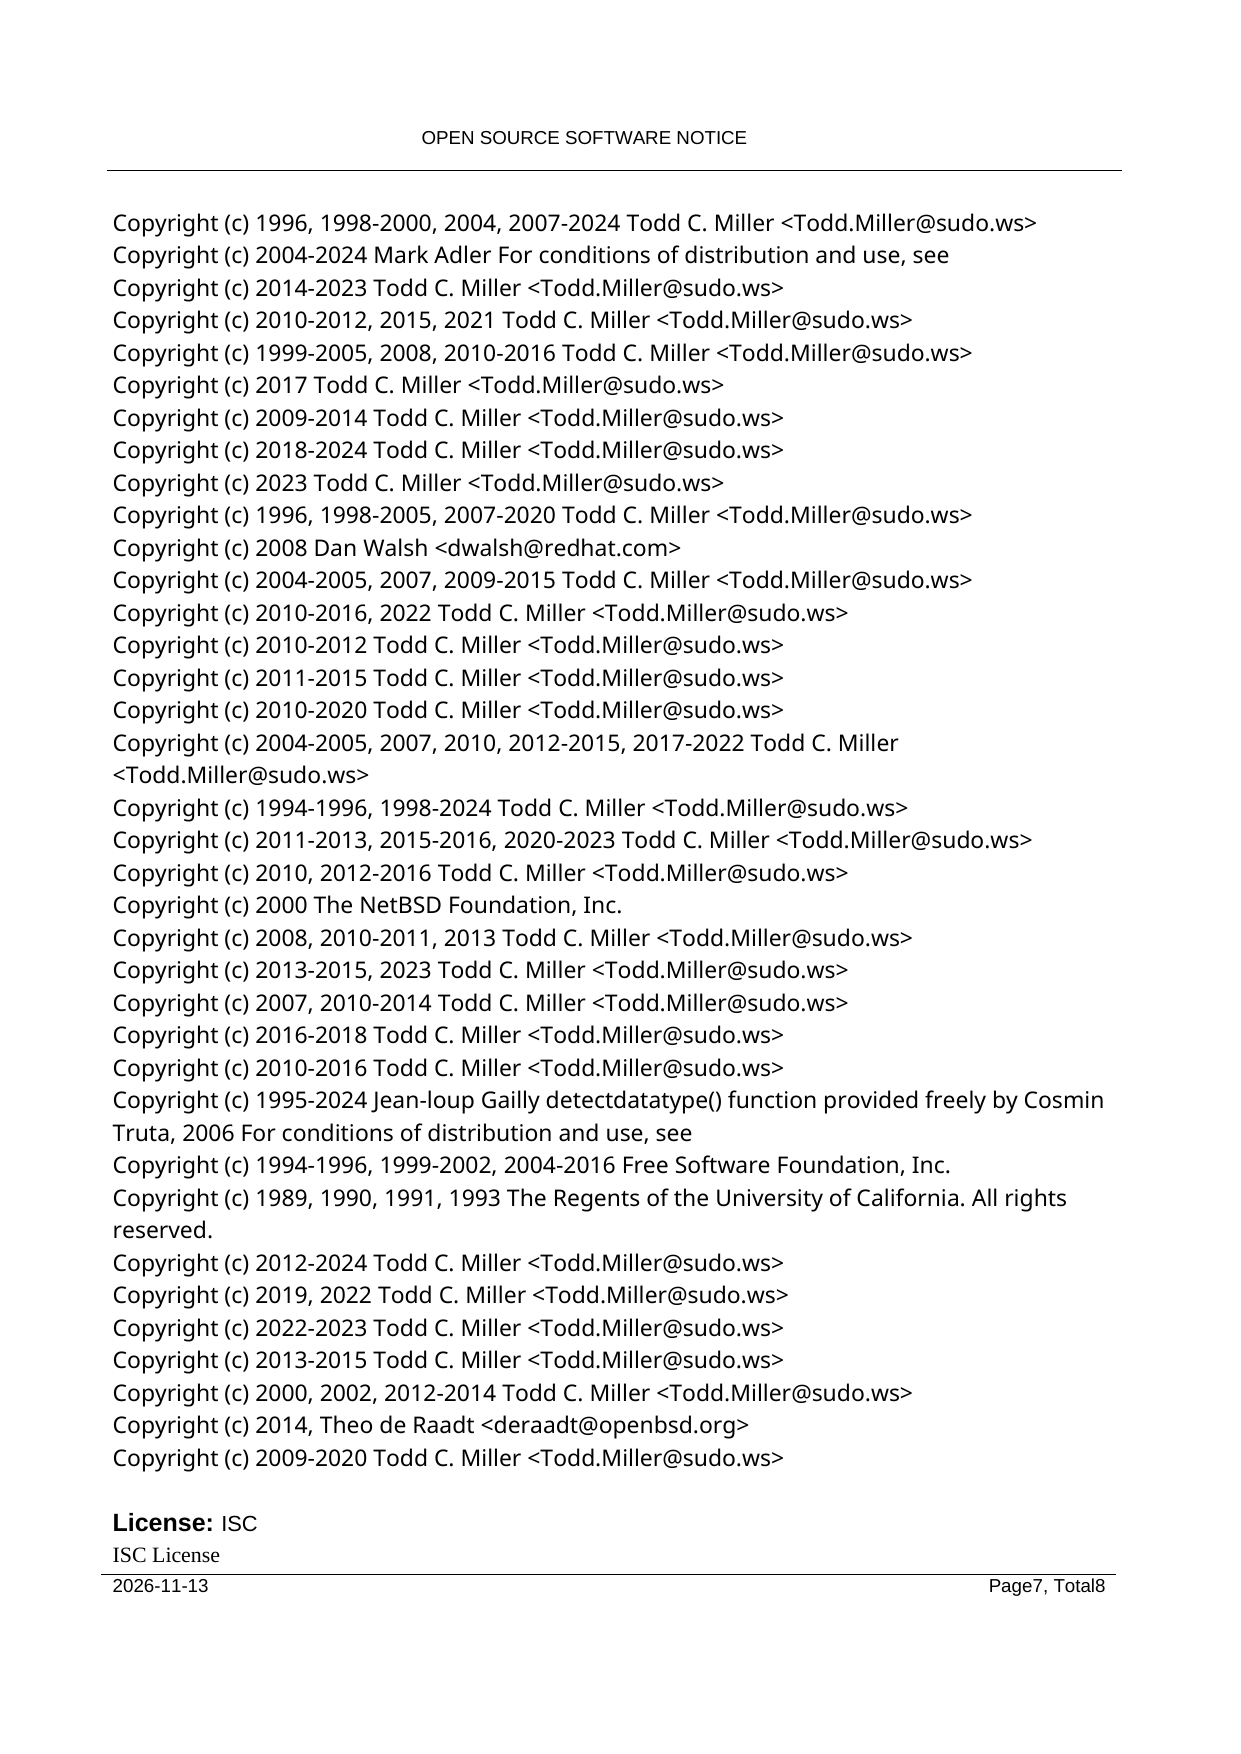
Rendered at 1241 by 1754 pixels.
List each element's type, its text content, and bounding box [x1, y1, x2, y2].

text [112, 206, 1128, 1506]
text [112, 1539, 1128, 1571]
text License: ISC [112, 1506, 1128, 1539]
